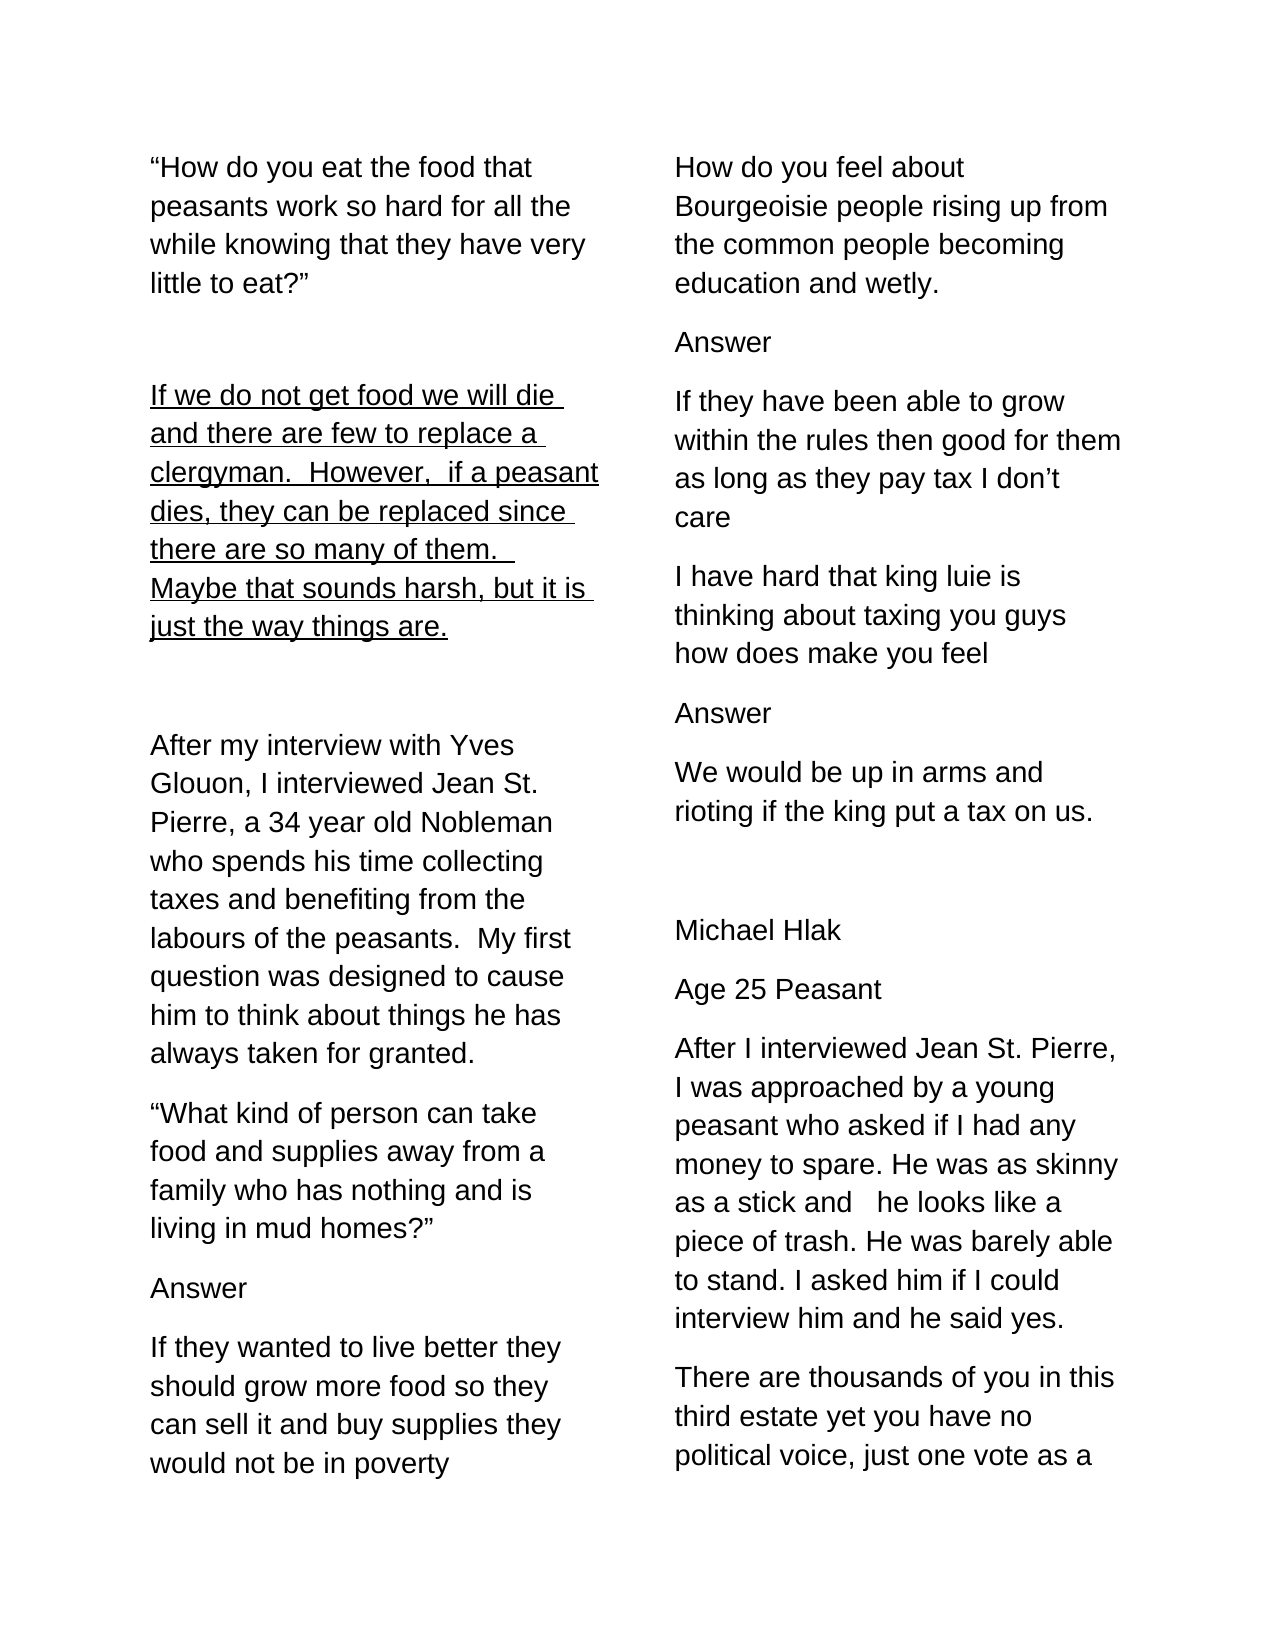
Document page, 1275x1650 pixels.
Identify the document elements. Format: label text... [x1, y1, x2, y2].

text How do you feel about Bourgeoisie people rising up from the common people becoming education and wetly. [674, 150, 1125, 299]
text Answer [674, 325, 1125, 358]
text Age 25 Peasant [674, 972, 1125, 1005]
text Answer [674, 696, 1125, 729]
text I have hard that king luie is thinking about taxing you guys how does make you feel [674, 559, 1125, 670]
text After my interview with Yves Glouon, I interviewed Jean St. Pierre, a 34 year old Nobleman who spends his time collecting taxes and benefiting from the labours of the peasants. My first question was designed to cause him to think about things he has always taken for granted. [150, 728, 601, 1070]
text If they wanted to live better they should grow more food so they can sell it and buy supplies they would not be in poverty [150, 1330, 601, 1479]
text We would be up in arms and rioting if the king put a tax on us. [674, 755, 1125, 827]
text If we do not get food we will die and there are few to replace a clergyman. However, if a peasant dies, they can be replaced since there are so many of them. Maybe that sounds harsh, but it is just the way things are. [150, 378, 601, 643]
text If they have been able to grow within the rules then good for them as long as they pay tax I don’t care [674, 384, 1125, 533]
text Answer [150, 1271, 601, 1304]
text “What kind of person can take food and supplies away from a family who has nothing and is living in mud homes?” [150, 1096, 601, 1245]
text “How do you eat the food that peasants work so hard for all the while knowing that they have very little to eat?” [150, 150, 601, 299]
text After I interviewed Jean St. Pierre, I was approached by a young peasant who asked if I had any money to spare. He was as skinny as a stick and he looks like a piece of trash. He was barely able to stand. I asked him if I could interview him and he said yes. [674, 1031, 1125, 1334]
text Michael Hlak [674, 912, 1125, 946]
